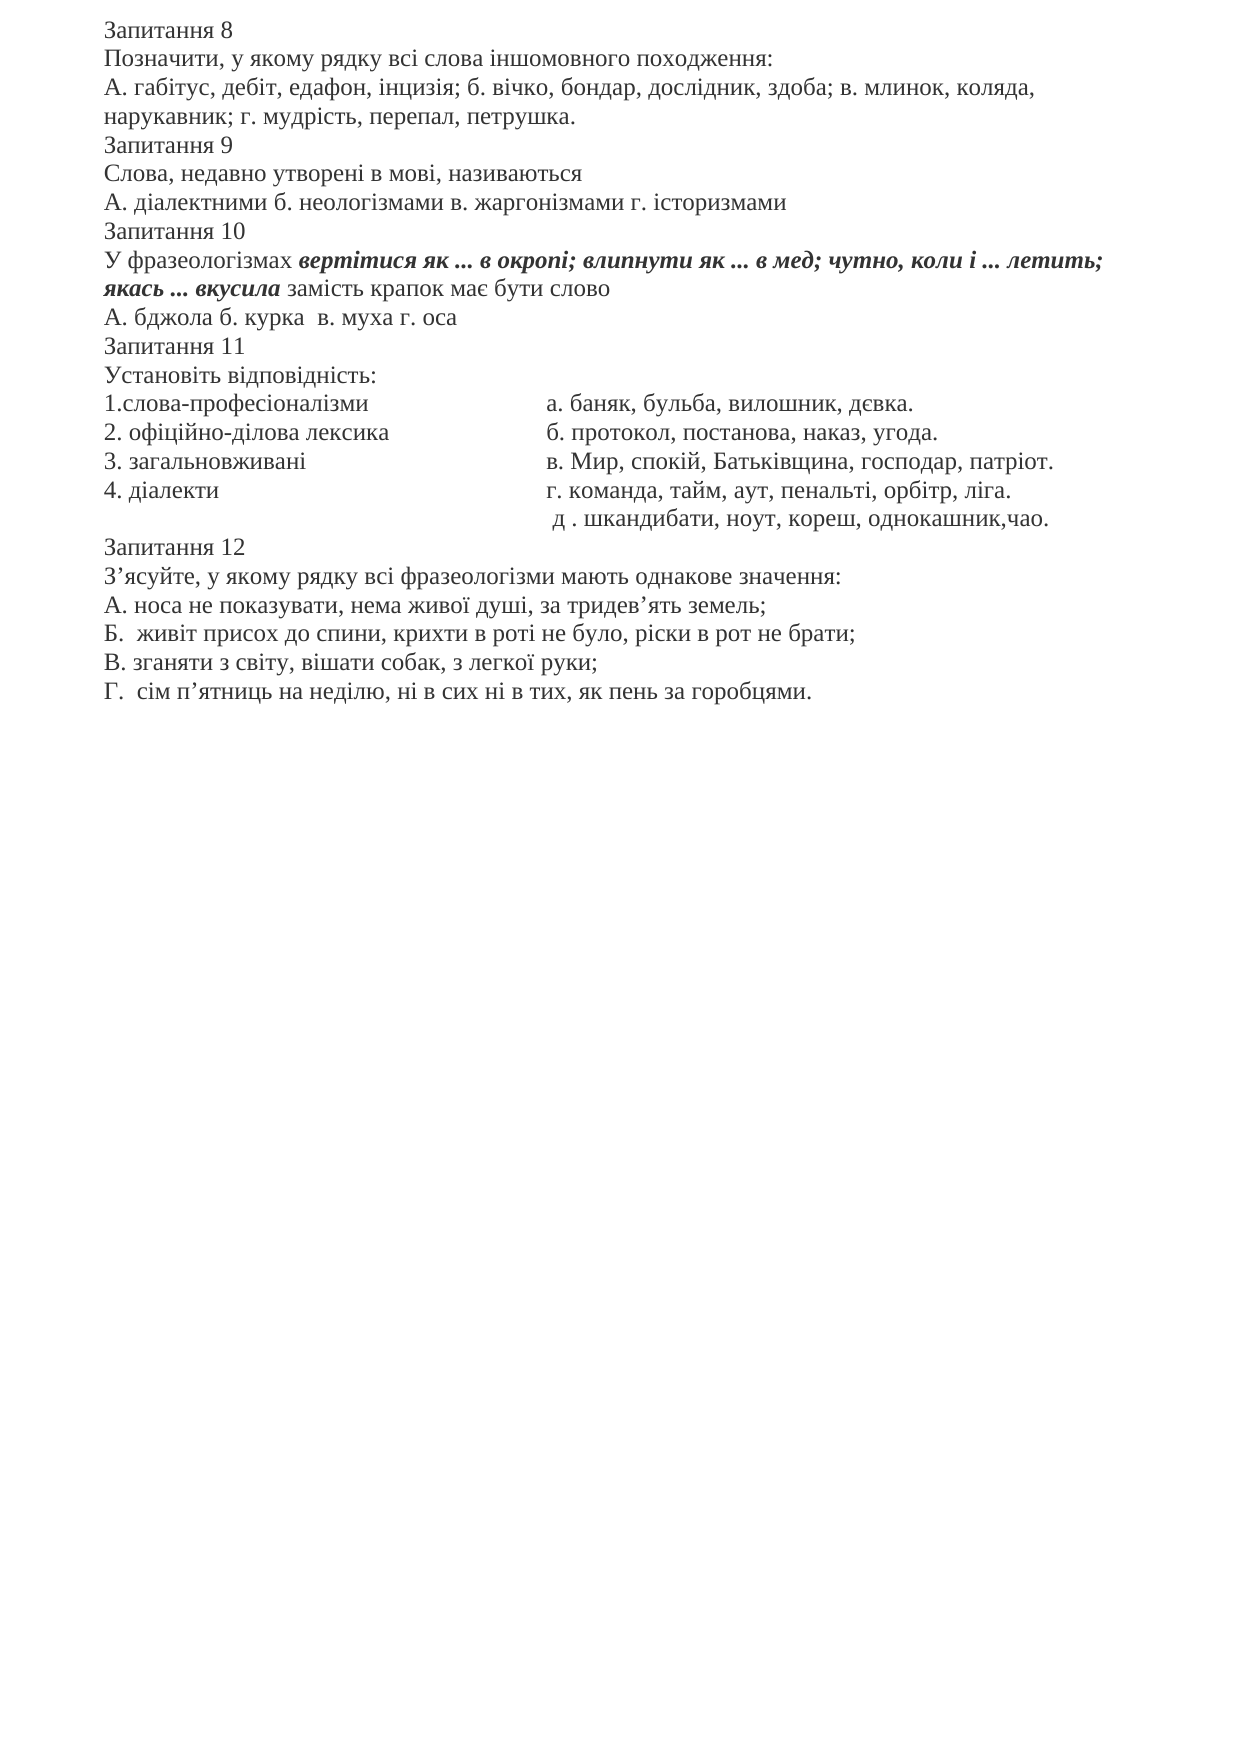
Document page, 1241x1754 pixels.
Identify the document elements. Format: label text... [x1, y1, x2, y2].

text Позначити, у якому рядку всі слова іншомовного походження: [103, 43, 1152, 72]
text 4. діалекти г. команда, тайм, аут, пенальті, орбітр, ліга. [103, 475, 1152, 503]
text Запитання 10 [103, 216, 1152, 245]
text Запитання 11 [103, 331, 1152, 360]
text А. габітус, дебіт, едафон, інцизія; б. вічко, бондар, дослідник, здоба; в. млинок, коляда, нарукавник; г. мудрість, перепал, петрушка. [103, 72, 1152, 130]
text д . шкандибати, ноут, кореш, однокашник,чао. [103, 503, 1152, 532]
text 3. загальновживані в. Мир, спокій, Батьківщина, господар, патріот. [103, 446, 1152, 475]
text Установіть відповідність: [103, 360, 1152, 388]
text 1.слова-професіоналізми а. баняк, бульба, вилошник, дєвка. [103, 388, 1152, 417]
text Запитання 12 [103, 532, 1152, 561]
text А. бджола б. курка в. муха г. оса [103, 302, 1152, 331]
text В. зганяти з світу, вішати собак, з легкої руки; [103, 647, 1152, 676]
text Слова, недавно утворені в мові, називаються [103, 158, 1152, 187]
text 2. офіційно-ділова лексика б. протокол, постанова, наказ, угода. [103, 417, 1152, 446]
text Запитання 9 [103, 130, 1152, 158]
text А. діалектними б. неологізмами в. жаргонізмами г. історизмами [103, 187, 1152, 216]
text А. носа не показувати, нема живої душі, за тридев’ять земель; [103, 590, 1152, 618]
text У фразеологізмах вертітися як ... в окропі; влипнути як ... в мед; чутно, коли і ... летить; якась ... вкусила замість крапок має бути слово [103, 245, 1152, 302]
text Б. живіт присох до спини, крихти в роті не було, ріски в рот не брати; [103, 618, 1152, 647]
text Г. сім п’ятниць на неділю, ні в сих ні в тих, як пень за горобцями. [103, 676, 1152, 705]
text З’ясуйте, у якому рядку всі фразеологізми мають однакове значення: [103, 561, 1152, 590]
text Запитання 8 [103, 15, 1152, 43]
